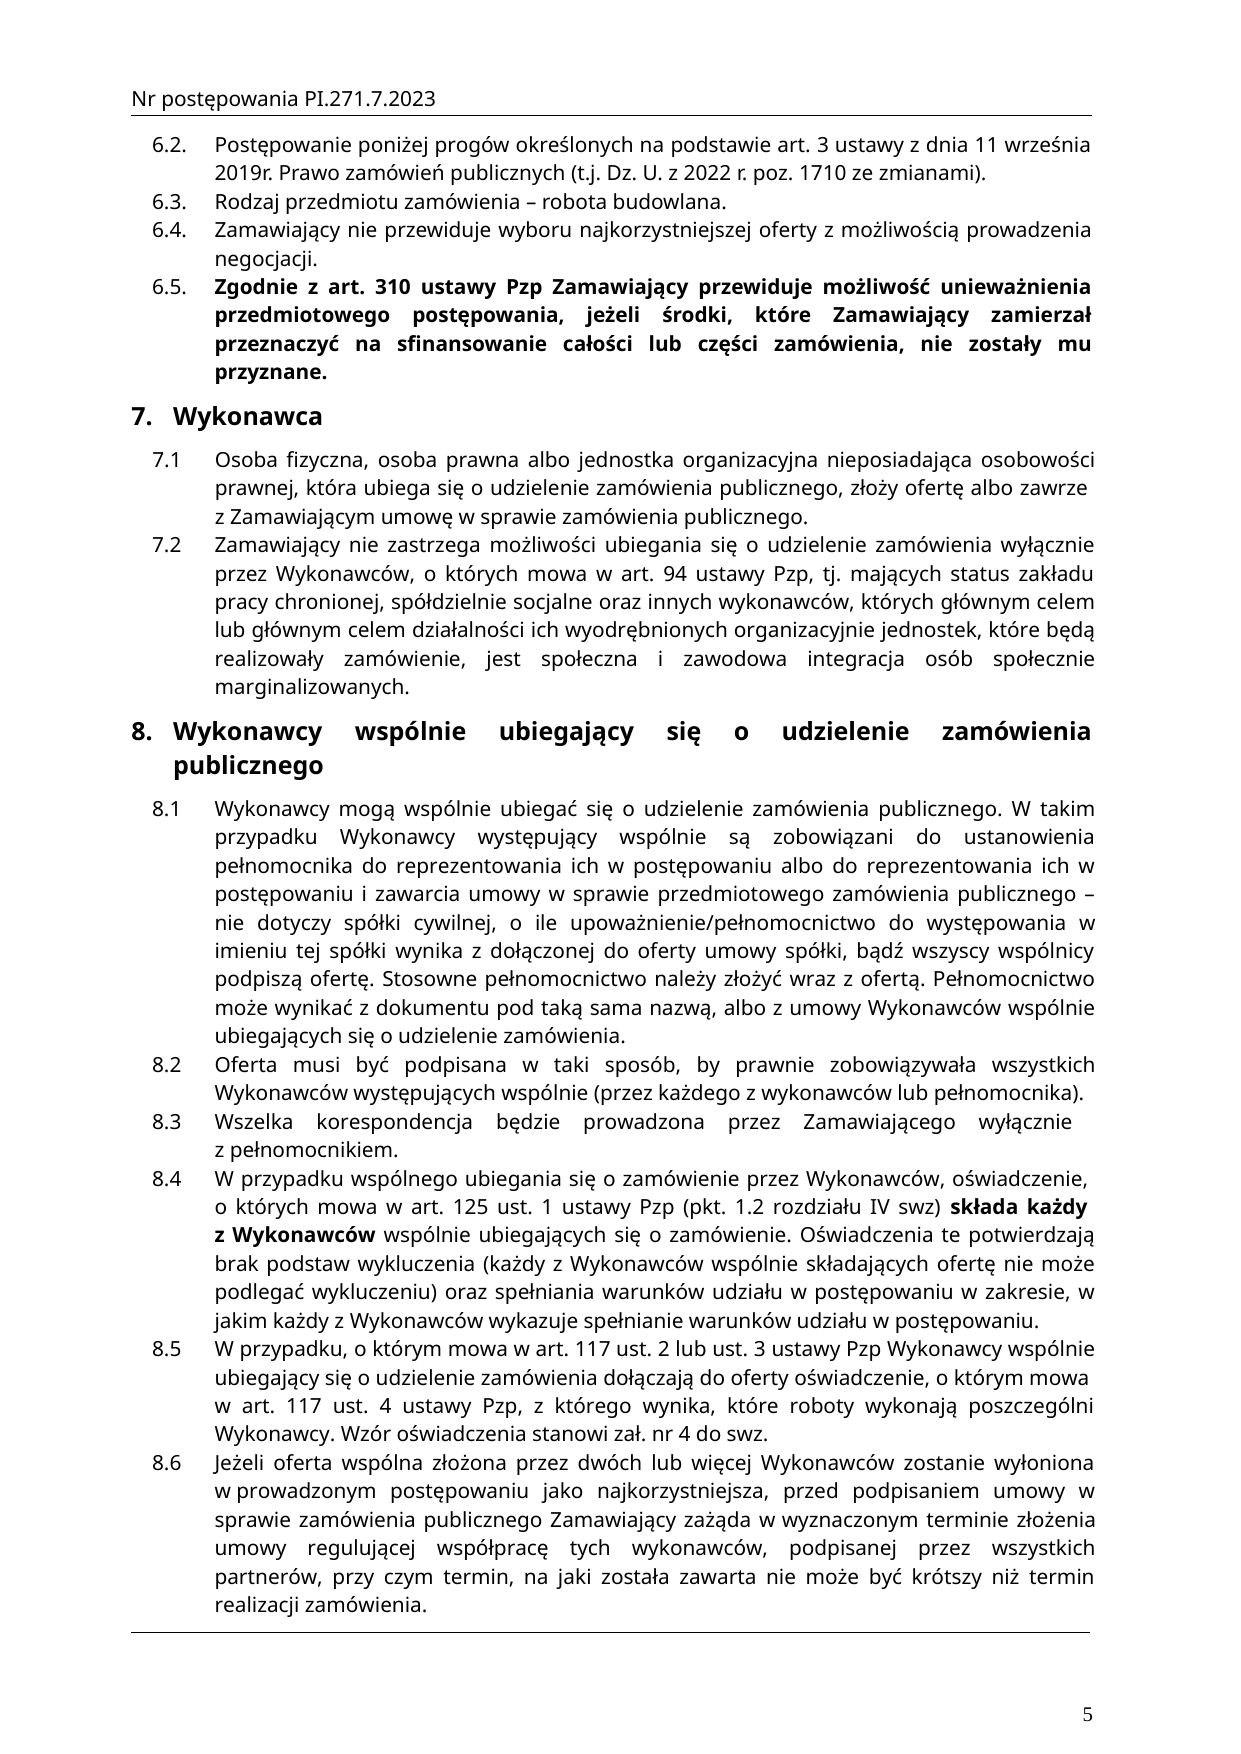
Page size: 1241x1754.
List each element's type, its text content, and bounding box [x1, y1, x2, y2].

list Wszelka korespondencja będzie prowadzona przez Zamawiającego wyłącznie z pełnomocnikiem. [152, 1107, 1096, 1164]
list Rodzaj przedmiotu zamówienia – robota budowlana. [152, 187, 1092, 215]
list Wykonawcy mogą wspólnie ubiegać się o udzielenie zamówienia publicznego. W takim przypadku Wykonawcy występujący wspólnie są zobowiązani do ustanowienia pełnomocnika do reprezentowania ich w postępowaniu albo do reprezentowania ich w postępowaniu i zawarcia umowy w sprawie przedmiotowego zamówienia publicznego – nie dotyczy spółki cywilnej, o ile upoważnienie/pełnomocnictwo do występowania w imieniu tej spółki wynika z dołączonej do oferty umowy spółki, bądź wszyscy wspólnicy podpiszą ofertę. Stosowne pełnomocnictwo należy złożyć wraz z ofertą. Pełnomocnictwo może wynikać z dokumentu pod taką sama nazwą, albo z umowy Wykonawców wspólnie ubiegających się o udzielenie zamówienia. [152, 794, 1096, 1050]
list W przypadku, o którym mowa w art. 117 ust. 2 lub ust. 3 ustawy Pzp Wykonawcy wspólnie ubiegający się o udzielenie zamówienia dołączają do oferty oświadczenie, o którym mowa w art. 117 ust. 4 ustawy Pzp, z którego wynika, które roboty wykonają poszczególni Wykonawcy. Wzór oświadczenia stanowi zał. nr 4 do swz. [152, 1334, 1096, 1448]
list W przypadku wspólnego ubiegania się o zamówienie przez Wykonawców, oświadczenie, o których mowa w art. 125 ust. 1 ustawy Pzp (pkt. 1.2 rozdziału IV swz) składa każdy z Wykonawców wspólnie ubiegających się o zamówienie. Oświadczenia te potwierdzają brak podstaw wykluczenia (każdy z Wykonawców wspólnie składających ofertę nie może podlegać wykluczeniu) oraz spełniania warunków udziału w postępowaniu w zakresie, w jakim każdy z Wykonawców wykazuje spełnianie warunków udziału w postępowaniu. [152, 1164, 1096, 1334]
list Oferta musi być podpisana w taki sposób, by prawnie zobowiązywała wszystkich Wykonawców występujących wspólnie (przez każdego z wykonawców lub pełnomocnika). [152, 1050, 1096, 1107]
list Zgodnie z art. 310 ustawy Pzp Zamawiający przewiduje możliwość unieważnienia przedmiotowego postępowania, jeżeli środki, które Zamawiający zamierzał przeznaczyć na sfinansowanie całości lub części zamówienia, nie zostały mu przyznane. [152, 272, 1092, 386]
subtitle Wykonawcy wspólnie ubiegający się o udzielenie zamówienia publicznego [131, 713, 1092, 781]
list Postępowanie poniżej progów określonych na podstawie art. 3 ustawy z dnia 11 września 2019r. Prawo zamówień publicznych (t.j. Dz. U. z 2022 r. poz. 1710 ze zmianami). [152, 130, 1092, 187]
subtitle Wykonawca [131, 398, 1092, 432]
list Osoba fizyczna, osoba prawna albo jednostka organizacyjna nieposiadająca osobowości prawnej, która ubiega się o udzielenie zamówienia publicznego, złoży ofertę albo zawrze z Zamawiającym umowę w sprawie zamówienia publicznego. [152, 445, 1096, 530]
list Zamawiający nie zastrzega możliwości ubiegania się o udzielenie zamówienia wyłącznie przez Wykonawców, o których mowa w art. 94 ustawy Pzp, tj. mających status zakładu pracy chronionej, spółdzielnie socjalne oraz innych wykonawców, których głównym celem lub głównym celem działalności ich wyodrębnionych organizacyjnie jednostek, które będą realizowały zamówienie, jest społeczna i zawodowa integracja osób społecznie marginalizowanych. [152, 530, 1096, 701]
list Jeżeli oferta wspólna złożona przez dwóch lub więcej Wykonawców zostanie wyłoniona w prowadzonym postępowaniu jako najkorzystniejsza, przed podpisaniem umowy w sprawie zamówienia publicznego Zamawiający zażąda w wyznaczonym terminie złożenia umowy regulującej współpracę tych wykonawców, podpisanej przez wszystkich partnerów, przy czym termin, na jaki została zawarta nie może być krótszy niż termin realizacji zamówienia. [152, 1448, 1096, 1619]
list Zamawiający nie przewiduje wyboru najkorzystniejszej oferty z możliwością prowadzenia negocjacji. [152, 215, 1092, 272]
